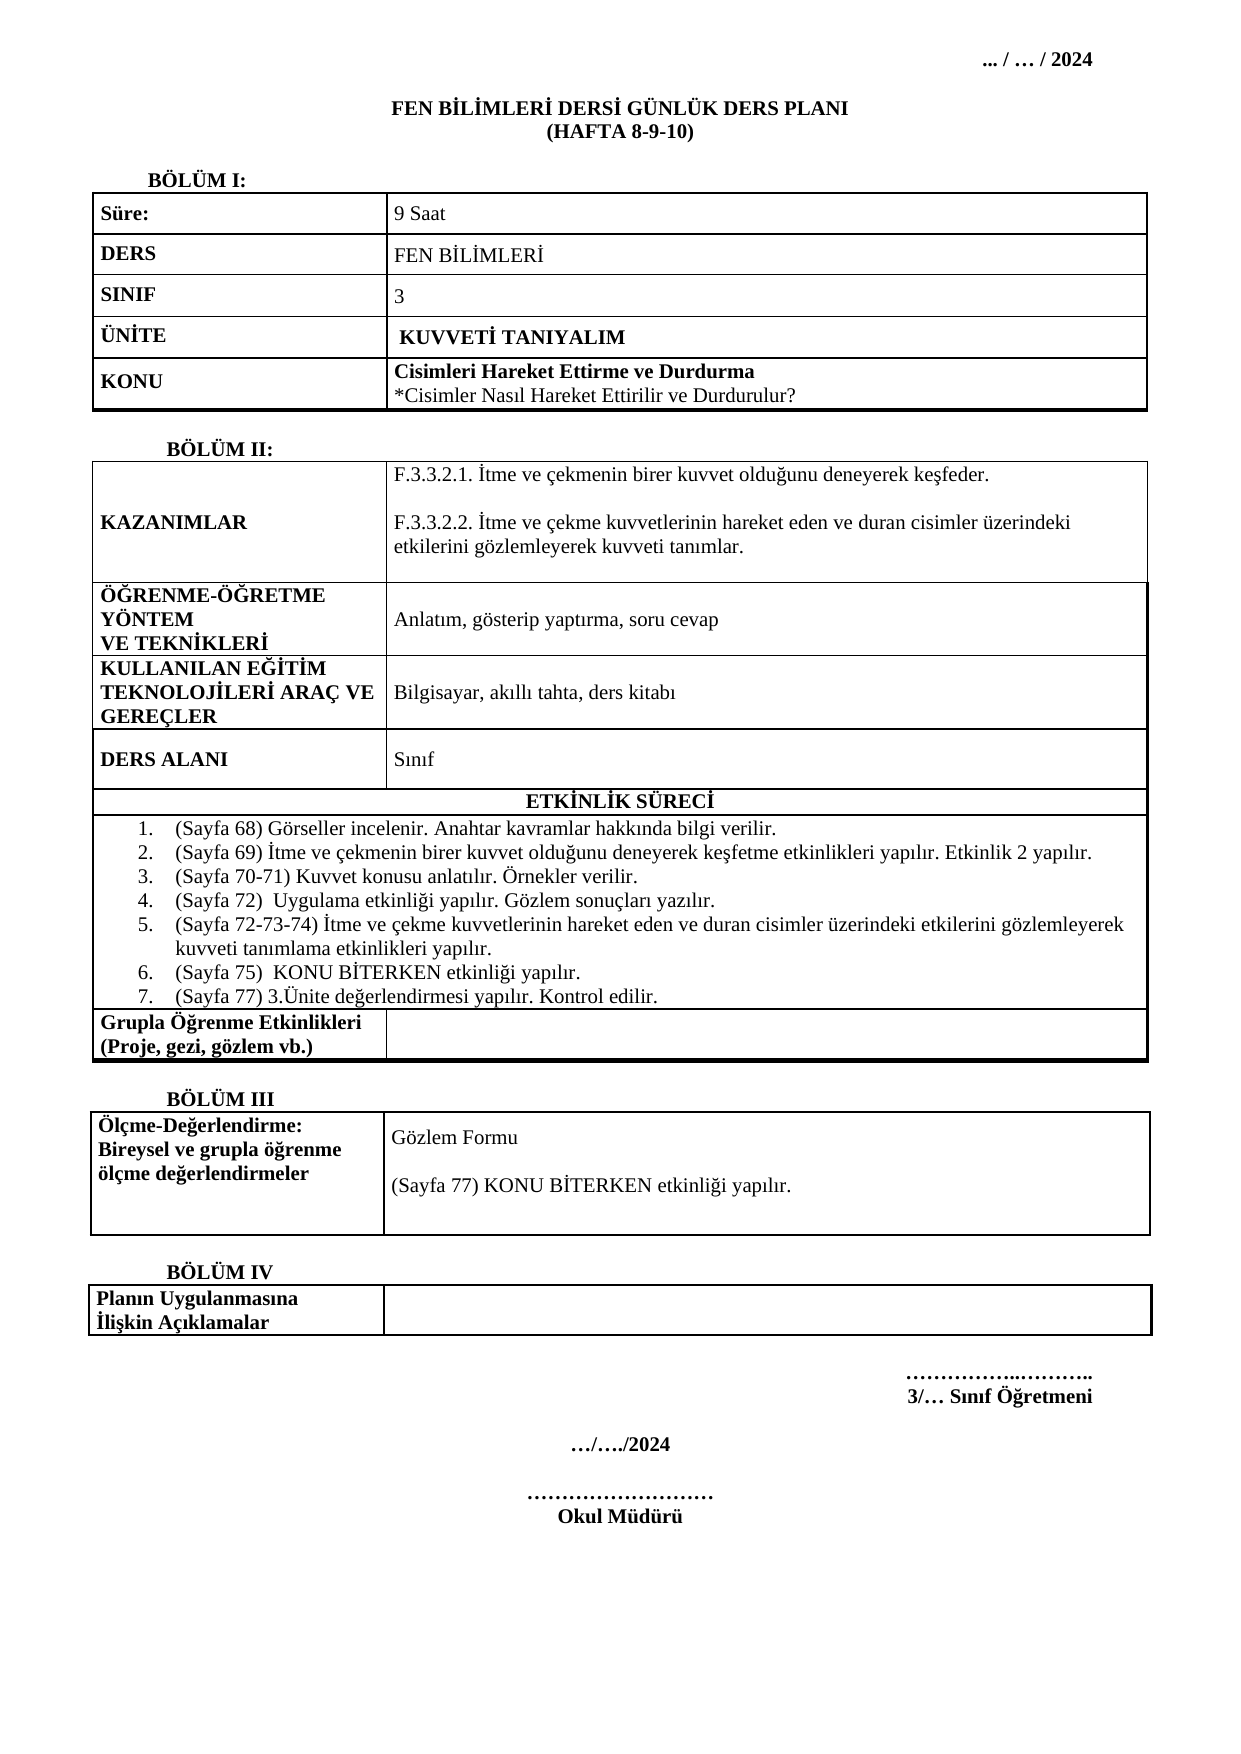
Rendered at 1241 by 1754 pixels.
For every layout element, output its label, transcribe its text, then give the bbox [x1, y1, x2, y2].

table_cell [387, 1010, 1146, 1058]
text Okul Müdürü [148, 1504, 1092, 1528]
table_header 9 Saat [388, 194, 1146, 233]
subtitle BÖLÜM IV [148, 1259, 1092, 1284]
table_header F.3.3.2.1. İtme ve çekmenin birer kuvvet olduğunu deneyerek keşfeder. F.3.3.2.2. İtme ve çekme kuvvetlerinin hareket eden ve duran cisimler üzerindeki etkilerini gözlemleyerek kuvveti tanımlar. [387, 462, 1147, 582]
table_cell Sınıf [387, 730, 1146, 788]
table_cell Anlatım, gösterip yaptırma, soru cevap [387, 583, 1146, 655]
table_header [385, 1286, 1150, 1334]
table_cell 3 [388, 275, 1146, 316]
table_cell Cisimleri Hareket Ettirme ve Durdurma *Cisimler Nasıl Hareket Ettirilir ve Durdurulur? [388, 359, 1146, 408]
table_cell DERS [94, 235, 386, 274]
text BÖLÜM I: [148, 168, 1092, 192]
table_cell KONU [94, 359, 386, 408]
table_cell DERS ALANI [94, 730, 386, 788]
text ... / … / 2024 [148, 47, 1092, 71]
text …/…./2024 [148, 1432, 1092, 1456]
table_header Gözlem Formu (Sayfa 77) KONU BİTERKEN etkinliği yapılır. [385, 1113, 1149, 1233]
table_cell (Sayfa 68) Görseller incelenir. Anahtar kavramlar hakkında bilgi verilir. (Sayfa 69) İtme ve çekmenin birer kuvvet olduğunu deneyerek keşfetme etkinlikleri yapılır. Etkinlik 2 yapılır. (Sayfa 70-71) Kuvvet konusu anlatılır. Örnekler verilir. (Sayfa 72) Uygulama etkinliği yapılır. Gözlem sonuçları yazılır. (Sayfa 72-73-74) İtme ve çekme kuvvetlerinin hareket eden ve duran cisimler üzerindeki etkilerini gözlemleyerek kuvveti tanımlama etkinlikleri yapılır. (Sayfa 75) KONU BİTERKEN etkinliği yapılır. (Sayfa 77) 3.Ünite değerlendirmesi yapılır. Kontrol edilir. [94, 816, 1146, 1008]
text (HAFTA 8-9-10) [148, 119, 1092, 143]
subtitle BÖLÜM III [148, 1087, 1092, 1111]
table_header KAZANIMLAR [93, 462, 386, 582]
table_header Planın Uygulanmasına İlişkin Açıklamalar [90, 1286, 383, 1334]
text BÖLÜM II: [148, 436, 1092, 461]
table_cell ETKİNLİK SÜRECİ [94, 790, 1146, 813]
table_cell SINIF [94, 275, 386, 316]
table_cell ÜNİTE [94, 317, 386, 357]
text ……………………… [148, 1480, 1092, 1504]
table_header Ölçme-Değerlendirme: Bireysel ve grupla öğrenme ölçme değerlendirmeler [92, 1113, 383, 1233]
table_cell KULLANILAN EĞİTİM TEKNOLOJİLERİ ARAÇ VE GEREÇLER [93, 656, 386, 728]
table_cell Grupla Öğrenme Etkinlikleri (Proje, gezi, gözlem vb.) [94, 1010, 386, 1058]
text 3/… Sınıf Öğretmeni [148, 1384, 1092, 1408]
table_cell ÖĞRENME-ÖĞRETME YÖNTEM VE TEKNİKLERİ [93, 583, 386, 655]
text FEN BİLİMLERİ DERSİ GÜNLÜK DERS PLANI [148, 95, 1092, 119]
table_cell KUVVETİ TANIYALIM [388, 317, 1146, 357]
table_header Süre: [94, 194, 386, 233]
table_cell FEN BİLİMLERİ [388, 235, 1146, 274]
table_cell Bilgisayar, akıllı tahta, ders kitabı [387, 656, 1146, 728]
text ……………..……….. [148, 1360, 1092, 1384]
